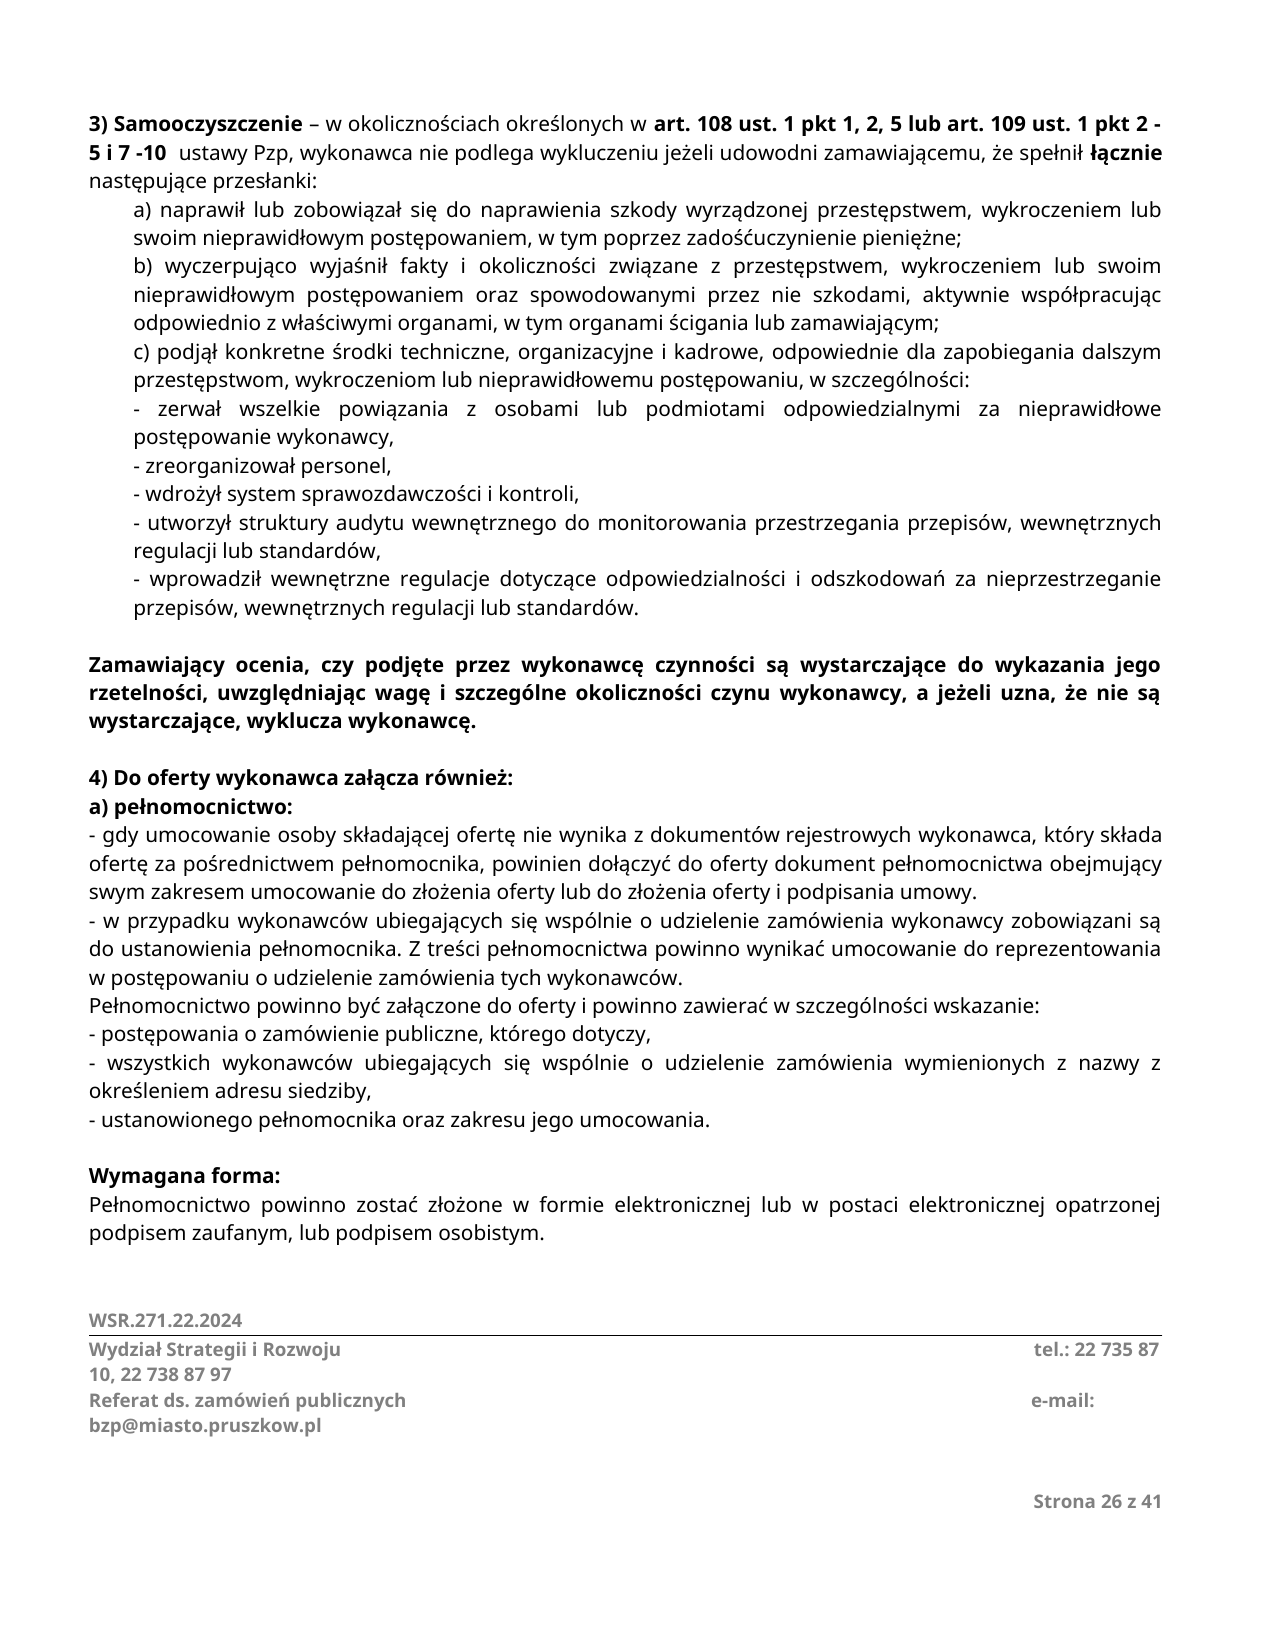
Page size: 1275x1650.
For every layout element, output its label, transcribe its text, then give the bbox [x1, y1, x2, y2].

text b) wyczerpująco wyjaśnił fakty i okoliczności związane z przestępstwem, wykroczeniem lub swoim nieprawidłowym postępowaniem oraz spowodowanymi przez nie szkodami, aktywnie współpracując odpowiednio z właściwymi organami, w tym organami ścigania lub zamawiającym; [133, 252, 1162, 337]
text Pełnomocnictwo powinno być załączone do oferty i powinno zawierać w szczególności wskazanie: [89, 991, 1162, 1019]
text - w przypadku wykonawców ubiegających się wspólnie o udzielenie zamówienia wykonawcy zobowiązani są do ustanowienia pełnomocnika. Z treści pełnomocnictwa powinno wynikać umocowanie do reprezentowania w postępowaniu o udzielenie zamówienia tych wykonawców. [89, 906, 1162, 991]
text Wymagana forma: [89, 1162, 1162, 1190]
text a) pełnomocnictwo: [89, 792, 1162, 820]
text c) podjął konkretne środki techniczne, organizacyjne i kadrowe, odpowiednie dla zapobiegania dalszym przestępstwom, wykroczeniom lub nieprawidłowemu postępowaniu, w szczególności: [133, 337, 1162, 394]
text - postępowania o zamówienie publiczne, którego dotyczy, [89, 1019, 1162, 1048]
text - gdy umocowanie osoby składającej ofertę nie wynika z dokumentów rejestrowych wykonawca, który składa ofertę za pośrednictwem pełnomocnika, powinien dołączyć do oferty dokument pełnomocnictwa obejmujący swym zakresem umocowanie do złożenia oferty lub do złożenia oferty i podpisania umowy. [89, 820, 1162, 906]
text - wszystkich wykonawców ubiegających się wspólnie o udzielenie zamówienia wymienionych z nazwy z określeniem adresu siedziby, [89, 1048, 1162, 1105]
text - zerwał wszelkie powiązania z osobami lub podmiotami odpowiedzialnymi za nieprawidłowe postępowanie wykonawcy, [133, 394, 1162, 451]
text - zreorganizował personel, [133, 451, 1162, 479]
text Zamawiający ocenia, czy podjęte przez wykonawcę czynności są wystarczające do wykazania jego rzetelności, uwzględniając wagę i szczególne okoliczności czynu wykonawcy, a jeżeli uzna, że nie są wystarczające, wyklucza wykonawcę. [89, 650, 1162, 735]
text - ustanowionego pełnomocnika oraz zakresu jego umocowania. [89, 1105, 1162, 1133]
text - wprowadził wewnętrzne regulacje dotyczące odpowiedzialności i odszkodowań za nieprzestrzeganie przepisów, wewnętrznych regulacji lub standardów. [133, 564, 1162, 621]
text - wdrożył system sprawozdawczości i kontroli, [133, 479, 1162, 508]
text a) naprawił lub zobowiązał się do naprawienia szkody wyrządzonej przestępstwem, wykroczeniem lub swoim nieprawidłowym postępowaniem, w tym poprzez zadośćuczynienie pieniężne; [133, 195, 1162, 252]
text 3) Samooczyszczenie – w okolicznościach określonych w art. 108 ust. 1 pkt 1, 2, 5 lub art. 109 ust. 1 pkt 2 - 5 i 7 -10 ustawy Pzp, wykonawca nie podlega wykluczeniu jeżeli udowodni zamawiającemu, że spełnił łącznie następujące przesłanki: [89, 109, 1162, 195]
text Pełnomocnictwo powinno zostać złożone w formie elektronicznej lub w postaci elektronicznej opatrzonej podpisem zaufanym, lub podpisem osobistym. [89, 1190, 1162, 1247]
text - utworzył struktury audytu wewnętrznego do monitorowania przestrzegania przepisów, wewnętrznych regulacji lub standardów, [133, 508, 1162, 564]
text 4) Do oferty wykonawca załącza również: [89, 763, 1162, 792]
